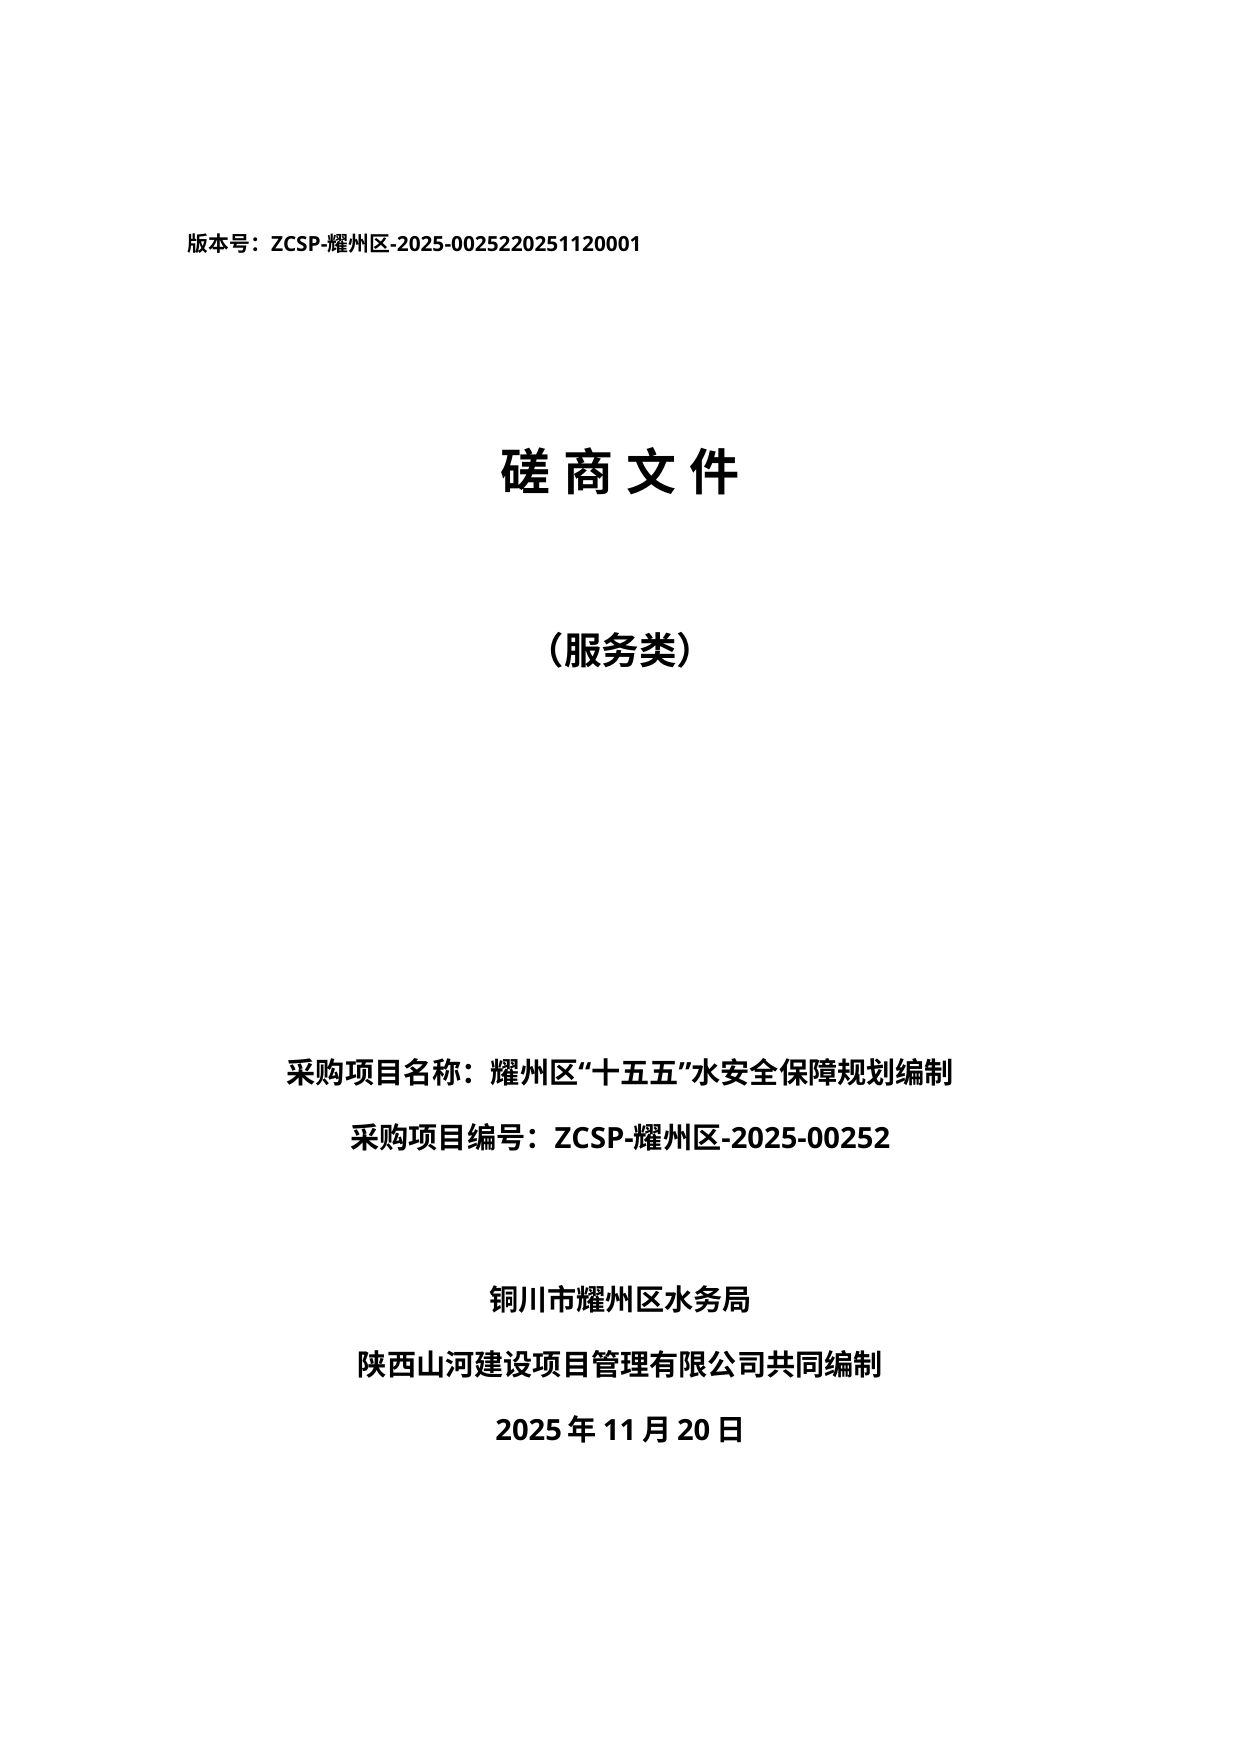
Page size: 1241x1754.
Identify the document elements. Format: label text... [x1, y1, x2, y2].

text 版本号：ZCSP-耀州区-2025-0025220251120001 [187, 227, 1053, 422]
text 2025年11月20日 [187, 1397, 1053, 1462]
text 陕西山河建设项目管理有限公司共同编制 [187, 1332, 1053, 1397]
text 采购项目名称：耀州区“十五五”水安全保障规划编制 [187, 1039, 1053, 1104]
text 磋 商 文 件 [187, 422, 1053, 617]
text 采购项目编号：ZCSP-耀州区-2025-00252 [187, 1104, 1053, 1267]
text （服务类） [187, 617, 1053, 1039]
text 铜川市耀州区水务局 [187, 1267, 1053, 1332]
